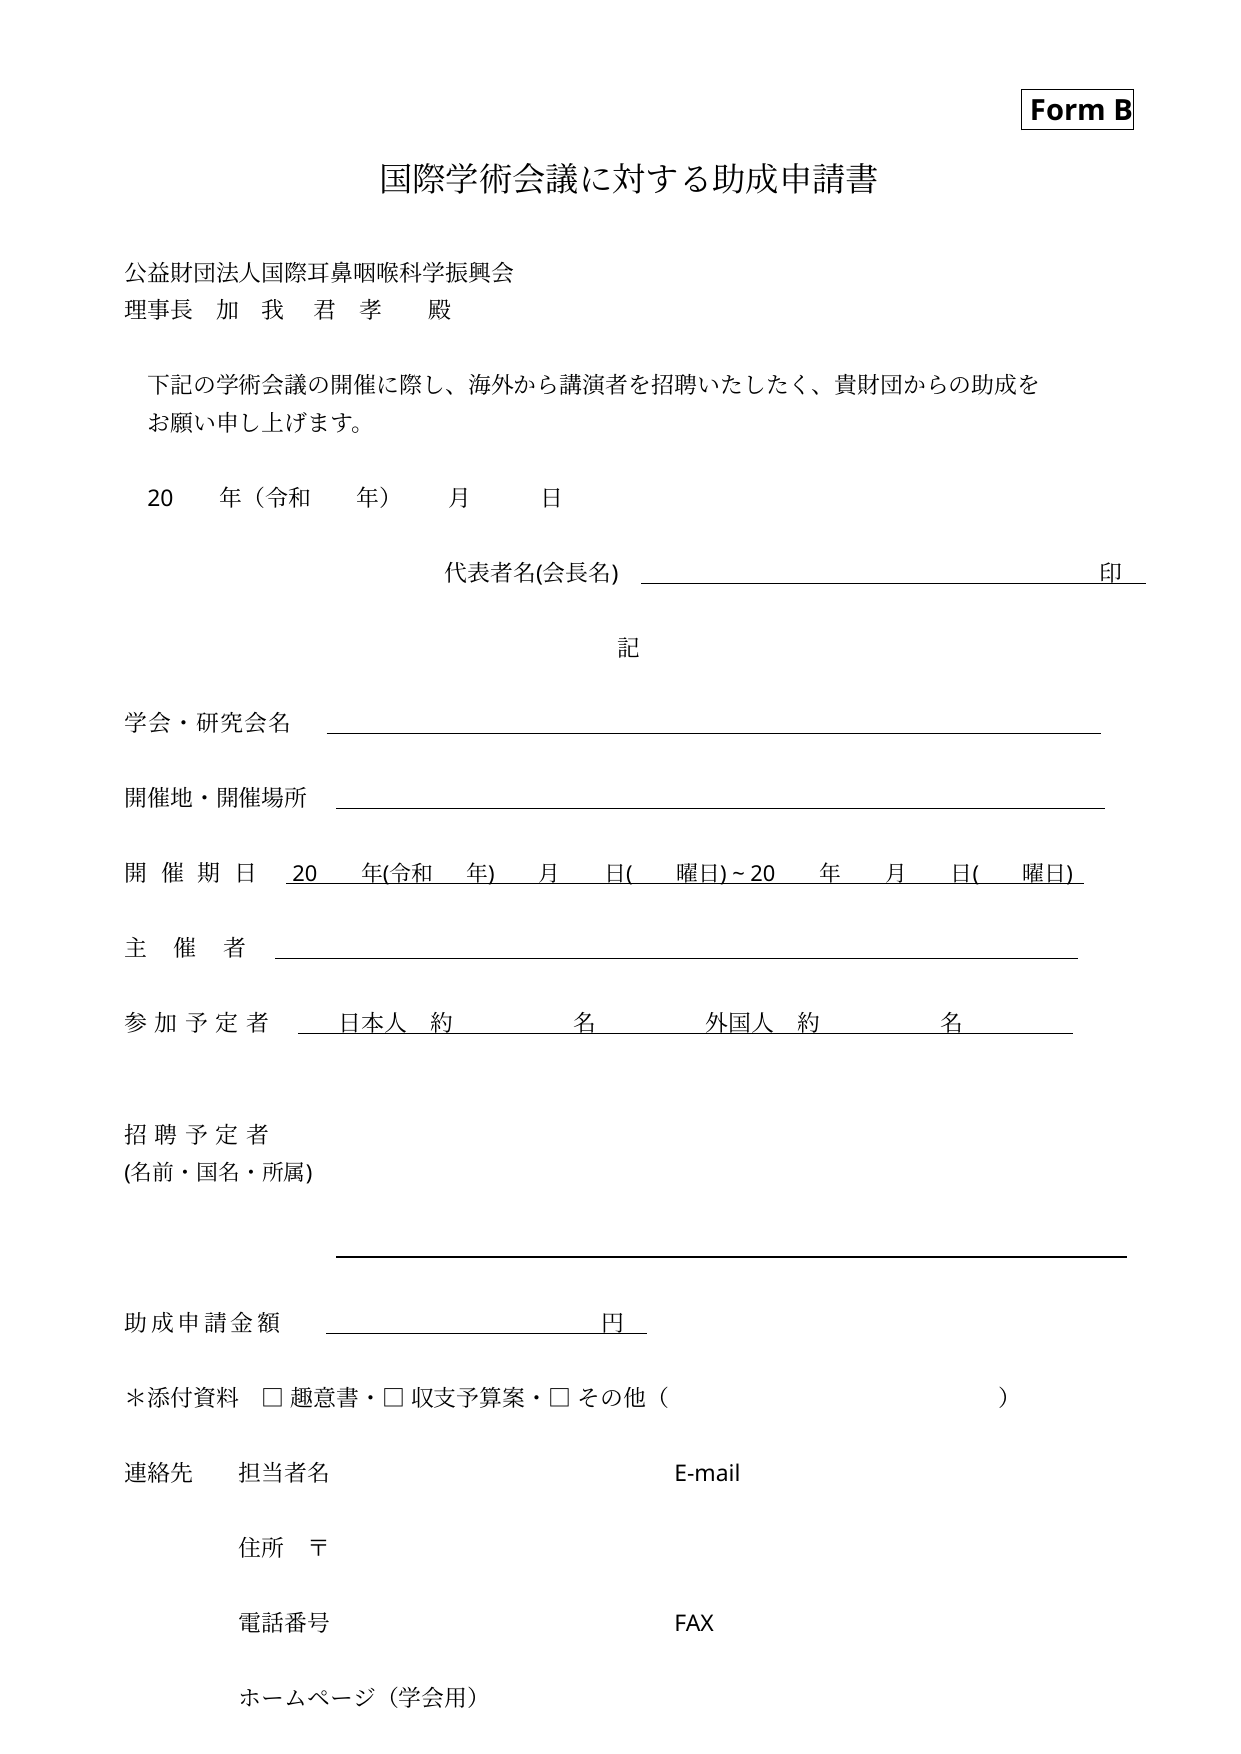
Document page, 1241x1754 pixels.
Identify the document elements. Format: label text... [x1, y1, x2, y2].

text 招聘予定者 [124, 1115, 1134, 1152]
text 助成申請金額 円 [124, 1302, 1134, 1340]
text 下記の学術会議の開催に際し、海外から講演者を招聘いたしたく、貴財団からの助成を [124, 365, 1134, 402]
text 開催期日 20 年(令和 年) 月 日( 曜日) ~ 20 年 月 日( 曜日) [124, 852, 1152, 890]
text 代表者名(会長名) 印 [124, 552, 1122, 590]
subtitle 記 [124, 627, 1134, 665]
text (名前・国名・所属) [124, 1152, 1134, 1190]
text 主催者 [124, 927, 1149, 965]
text 公益財団法人国際耳鼻咽喉科学振興会 [124, 252, 1134, 290]
text 国際学術会議に対する助成申請書 [124, 140, 1134, 215]
text 開催地・開催場所 [124, 777, 1149, 815]
text 住所 〒 [124, 1527, 1134, 1565]
text お願い申し上げます。 [124, 402, 1134, 440]
text ホームページ（学会用） [124, 1677, 1134, 1715]
text 参加予定者 日本人 約 名 外国人 約 名 [124, 1002, 1149, 1040]
text 学会・研究会名 [124, 702, 1152, 740]
text 連絡先 担当者名 E-mail [124, 1452, 1134, 1490]
text 理事長 加 我 君 孝 殿 [124, 290, 1134, 327]
text 電話番号 FAX [124, 1602, 1134, 1640]
text 20 年（令和 年） 月 日 [124, 477, 1134, 515]
text ＊添付資料 □ 趣意書・□ 収支予算案・□ その他（ ） [124, 1377, 1134, 1415]
